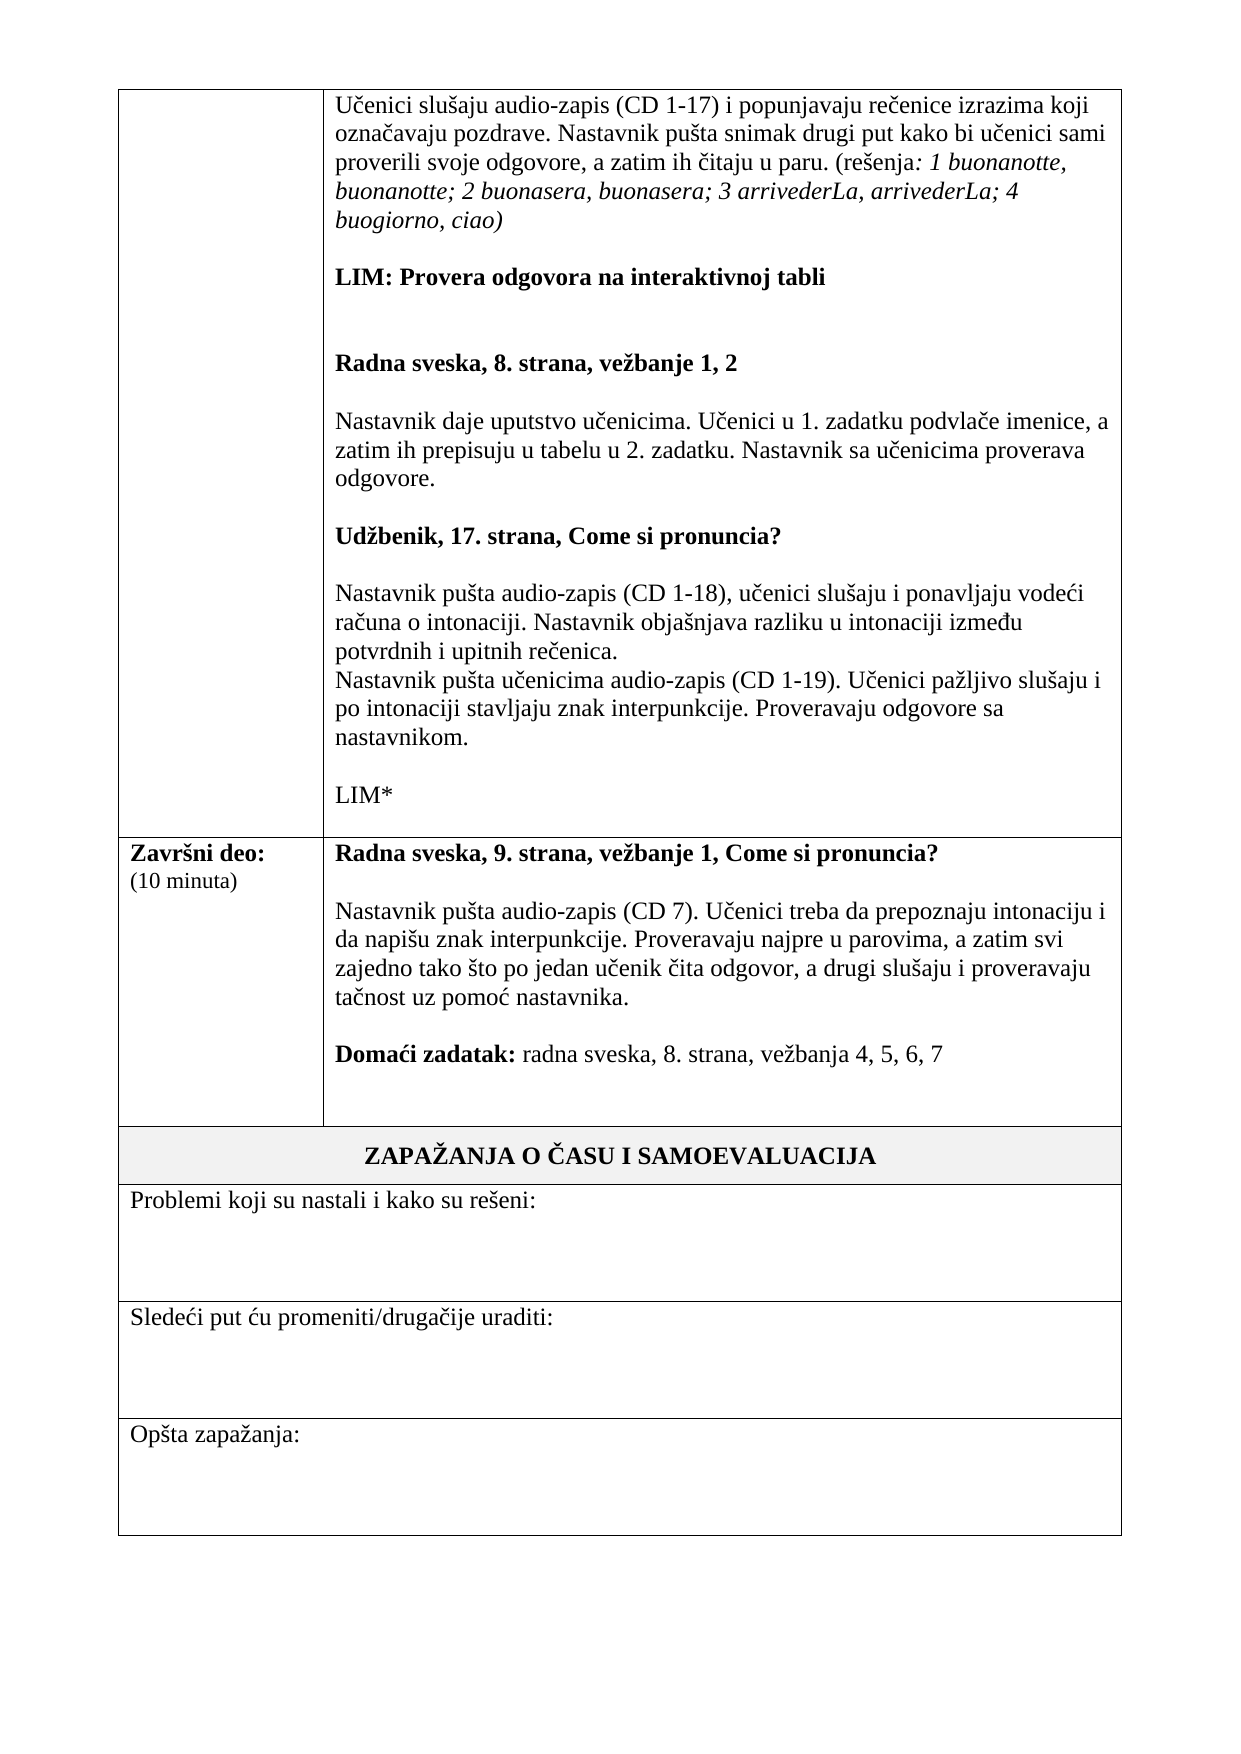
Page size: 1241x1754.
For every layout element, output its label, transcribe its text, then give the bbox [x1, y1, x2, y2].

table_cell Sledeći put ću promeniti/drugačije uraditi: [119, 1302, 1121, 1418]
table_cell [119, 90, 323, 837]
table_cell ZAPAŽANJA O ČASU I SAMOEVALUACIJA [119, 1127, 1121, 1184]
table_cell Problemi koji su nastali i kako su rešeni: [119, 1185, 1121, 1301]
table_cell Radna sveska, 9. strana, vežbanje 1, Come si pronuncia? Nastavnik pušta audio-zapis (CD 7). Učenici treba da prepoznaju intonaciju i da napišu znak interpunkcije. Proveravaju najpre u parovima, a zatim svi zajedno tako što po jedan učenik čita odgovor, a drugi slušaju i proveravaju tačnost uz pomoć nastavnika. Domaći zadatak: radna sveska, 8. strana, vežbanja 4, 5, 6, 7 [324, 838, 1121, 1126]
table_cell Završni deo: (10 minuta) [119, 838, 323, 1126]
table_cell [324, 90, 1121, 837]
table_cell Opšta zapažanja: [119, 1419, 1121, 1535]
